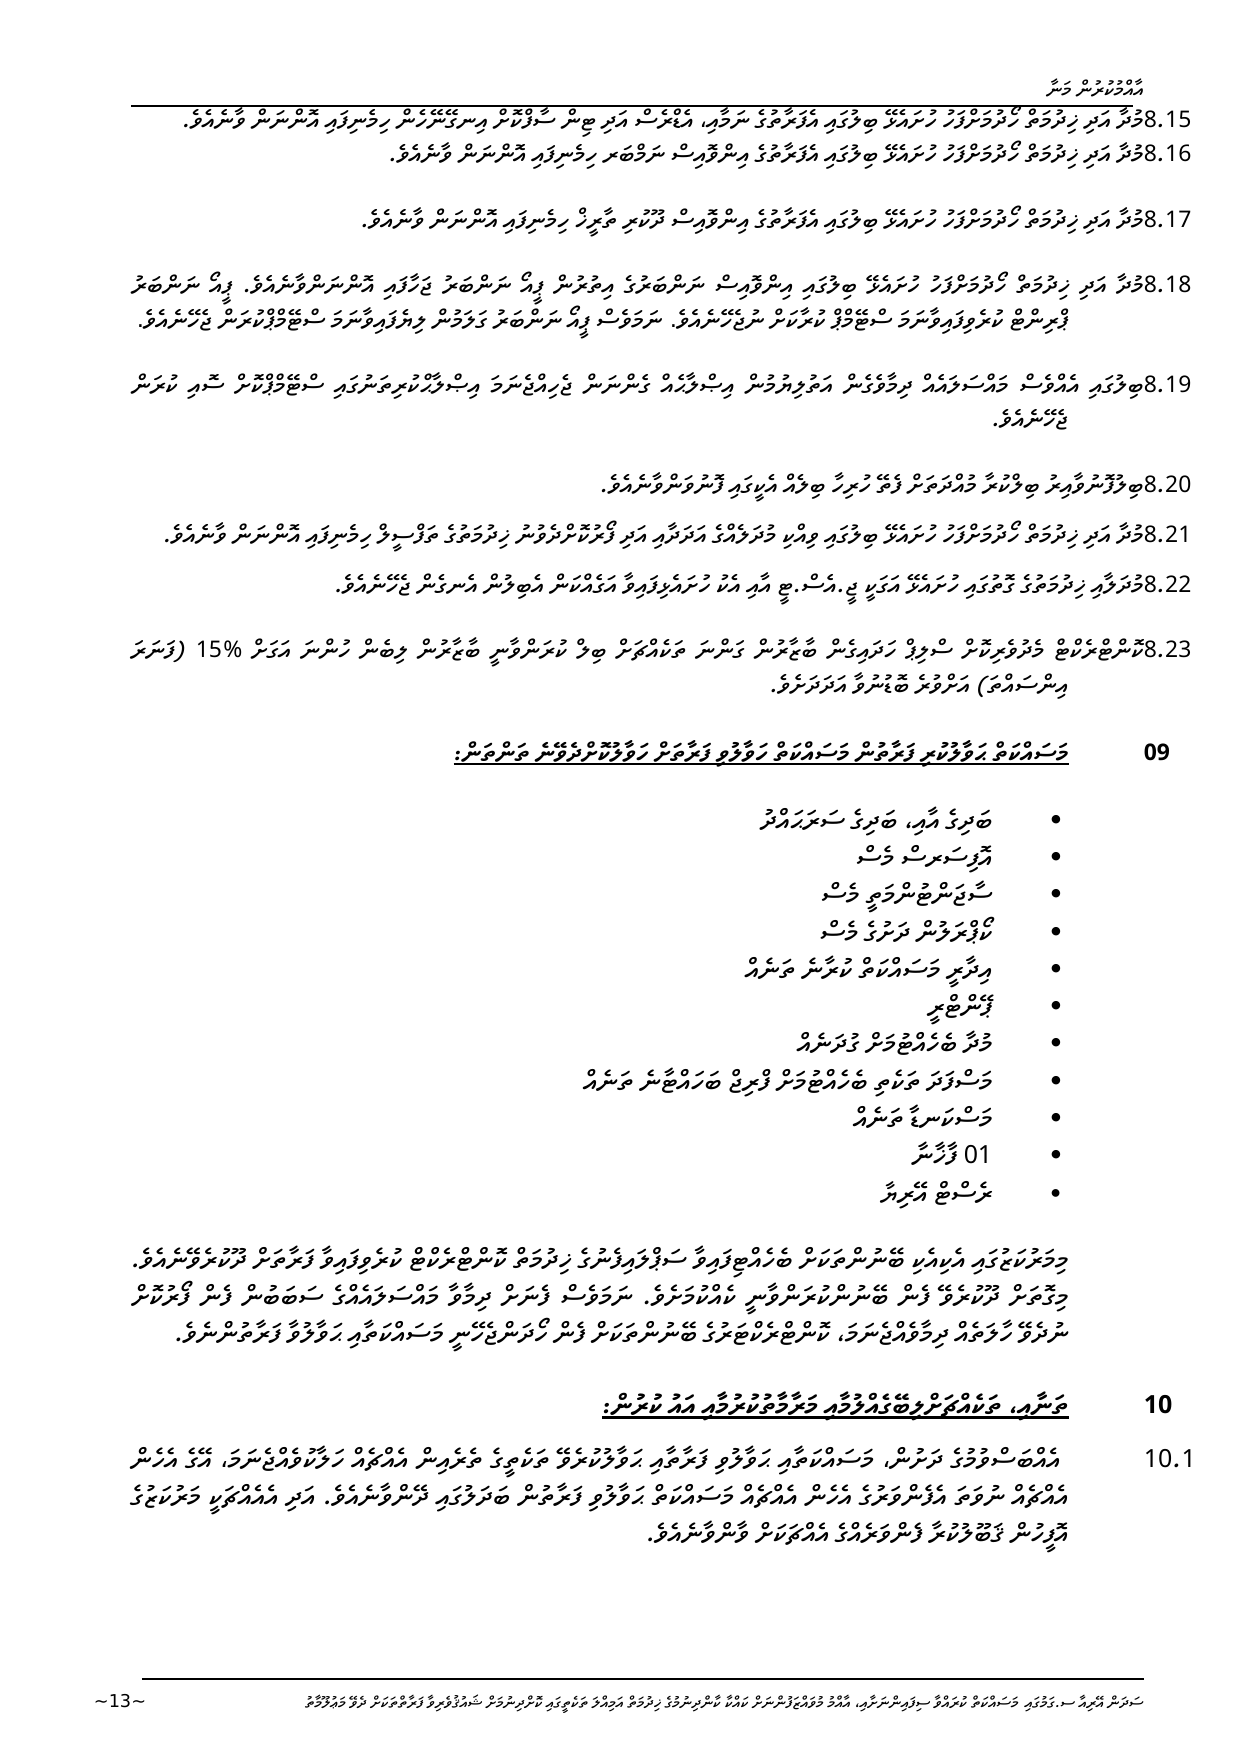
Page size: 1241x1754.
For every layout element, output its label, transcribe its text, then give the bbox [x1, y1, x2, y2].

list މުދާ ބެހެއްޓުމަށް ގުދަނެއް [131, 1025, 1052, 1062]
list މުދާ އަދި ޚިދުމަތް ހޯދުމަށްފަހު ހުށައެޅޭ ބިލުގައި އެފަރާތުގެ ނަމާއި، އެޑްރެސް އަދި ޓިން ސާފްކޮށް އިނގޭނޭހެން ހިމެނިފައި އޮންނަން ވާނެއެވެ. [131, 103, 1144, 137]
list އިދާރީ މަސައްކަތް ކުރާނެ ތަނެއް [131, 951, 1052, 988]
list މުދާ އަދި ޚިދުމަތް ހޯދުމަށްފަހު ހުށައެޅޭ ބިލުގައި އިންވޮއިސް ނަންބަރުގެ އިތުރުން ޕީއޯ ނަންބަރު ޖަހާފައި އޮންނަންވާނެއެވެ. ޕީއޯ ނަންބަރު ޕްރިންޓް ކުރެވިފައިވާނަމަ ސްޓޭމްޕް ކުރާކަށް ނުޖެހޭނެއެވެ. ނަމަވެސް ޕީއޯ ނަންބަރު ގަލަމުން ލިޔެފައިވާނަމަ ސްޓޭމްޕްކުރަން ޖެހޭނެއެވެ. [131, 268, 1144, 337]
list އެއްބަސްވުމުގެ ދަށުން، މަސައްކަތާއި ޙަވާލުވި ފަރާތާއި ޙަވާލުކުރެވޭ ތަކެތީގެ ތެރެއިން އެއްޗެއް ހަލާކުވެއްޖެނަމަ، އޭގެ އެހެން އެއްޗެއް ނުވަތަ އެފެންވަރުގެ އެހެން އެއްޗެއް މަސައްކަތް ޙަވާލުވި ފަރާތުން ބަދަލުގައި ދޭންވާނެއެވެ. އަދި އެއެއްޗަކީ މަރުކަޒުގެ އޮފީހުން ޤަބޫލުކުރާ ފެންވަރެއްގެ އެއްޗަކަށް ވާންވާނެއެވެ. [131, 1441, 1144, 1552]
list ކޯޕްރަލުން ދަށުގެ މެސް [131, 913, 1052, 951]
list ތަނާއި، ތަކެއްޗަށްލިބޭގެއްލުމާއި މަރާމާތުކުރުމާއި އައު ކުރުން: [131, 1386, 1144, 1423]
list އޮފިސަރސް މެސް [131, 839, 1052, 876]
list މަސައްކަތް ޙަވާލުކުރި ފަރާތުން މަސައްކަތް ހަވާލުވި ފަރާތަށް ހަވާލުކޮށްދެވޭނެ ތަންތަން: [131, 736, 1144, 770]
list ޕޭންޓްރީ [131, 988, 1052, 1025]
list މަސްކަނޑާ ތަނެއް [131, 1100, 1052, 1137]
list 01 ފާޚާނާ [131, 1137, 1052, 1174]
list މުދާ އަދި ޚިދުމަތް ހޯދުމަށްފަހު ހުށައެޅޭ ބިލުގައި އެފަރާތުގެ އިންވޮއިސް ދޫކުރި ތާރީޚް ހިމެނިފައި އޮންނަން ވާނެއެވެ. [131, 203, 1144, 237]
list ކޮންޓްރެކްޓް މެދުވެރިކޮށް ސްލިޕް ހަދައިގެން ބާޒާރުން ގަންނަ ތަކެއްޗަށް ބިލް ކުރަންވާނީ ބާޒާރުން ލިބެން ހުންނަ އަގަށް %15 (ފަނަރަ އިންސައްތަ) އަށްވުރެ ބޮޑުނުވާ އަދަދަށެވެ. [131, 633, 1144, 702]
list ރެސްޓް އޭރިޔާ [131, 1174, 1052, 1212]
list ބިލުފޮނުވާއިރު ބިލްކުރާ މުއްދަތަށް ފެތޭ ހުރިހާ ބިލެއް އެކީގައި ފޮނުވަންވާނެއެވެ. [131, 468, 1144, 502]
list މަސްފަދަ ތަކެތި ބެހެއްޓުމަށް ފްރިޖް ބަހައްޓާނެ ތަނެއް [131, 1062, 1052, 1100]
list މުދާ އަދި ޚިދުމަތް ހޯދުމަށްފަހު ހުށައެޅޭ ބިލުގައި އެފަރާތުގެ އިންވޮއިސް ނަމްބަރ ހިމެނިފައި އޮންނަން ވާނެއެވެ. [131, 137, 1144, 172]
list ބިލުގައި އެއްވެސް މައްސަލައެއް ދިމާވެގެން އަތުލިޔުމުން އިޞްލާޙެއް ގެންނަން ޖެހިއްޖެނަމަ އިޞްލާޙްކުރިތަނުގައި ސްޓޭމްޕްކޮށް ސޮއި ކުރަން ޖެހޭނެއެވެ. [131, 368, 1144, 437]
list މުދަލާއި ޚިދުމަތުގެ ގޮތުގައި ހުށައެޅޭ އަގަކީ ޖީ.އެސް.ޓީ އާއި އެކު ހުށައެޅިފައިވާ އަގެއްކަން އެބިލުން އެނގެން ޖެހޭނެއެވެ. [131, 568, 1144, 602]
text މިމަރުކަޒުގައި އެކިއެކި ބޭނުންތަކަށް ބެހެއްޓިފައިވާ ސަޕްލައިފެނުގެ ޚިދުމަތް ކޮންޓްރެކްޓް ކުރެވިފައިވާ ފަރާތަށް ދޫކުރެވޭނެއެވެ. މިގޮތަށް ދޫކުރެވޭ ފެން ބޭނުންކުރަންވާނީ ކެއްކުމަށެވެ. ނަމަވެސް ފެނަށް ދިމާވާ މައްސަލައެއްގެ ސަބަބުން ފެން ފޯރުކޮށް ނުދެވޭ ހާލަތެއް ދިމާވެއްޖެނަމަ، ކޮންޓްރެކްޓަރުގެ ބޭނުންތަކަށް ފެން ހޯދަންޖެހޭނީ މަސައްކަތާއި ޙަވާލުވާ ފަރާތުންނެވެ. [131, 1240, 1069, 1352]
list ބަދިގެ އާއި، ބަދިގެ ސަރަޙައްދު [131, 801, 1052, 839]
list މުދާ އަދި ޚިދުމަތް ހޯދުމަށްފަހު ހުށައެޅޭ ބިލުގައި ވިއްކި މުދަލެއްގެ އަދަދާއި އަދި ފޯރުކޮށްދެވުނު ޚިދުމަތުގެ ތަފްސީލް ހިމެނިފައި އޮންނަން ވާނެއެވެ. [131, 518, 1144, 552]
list ސާޖަންޓުންމަތީ މެސް [131, 876, 1052, 913]
